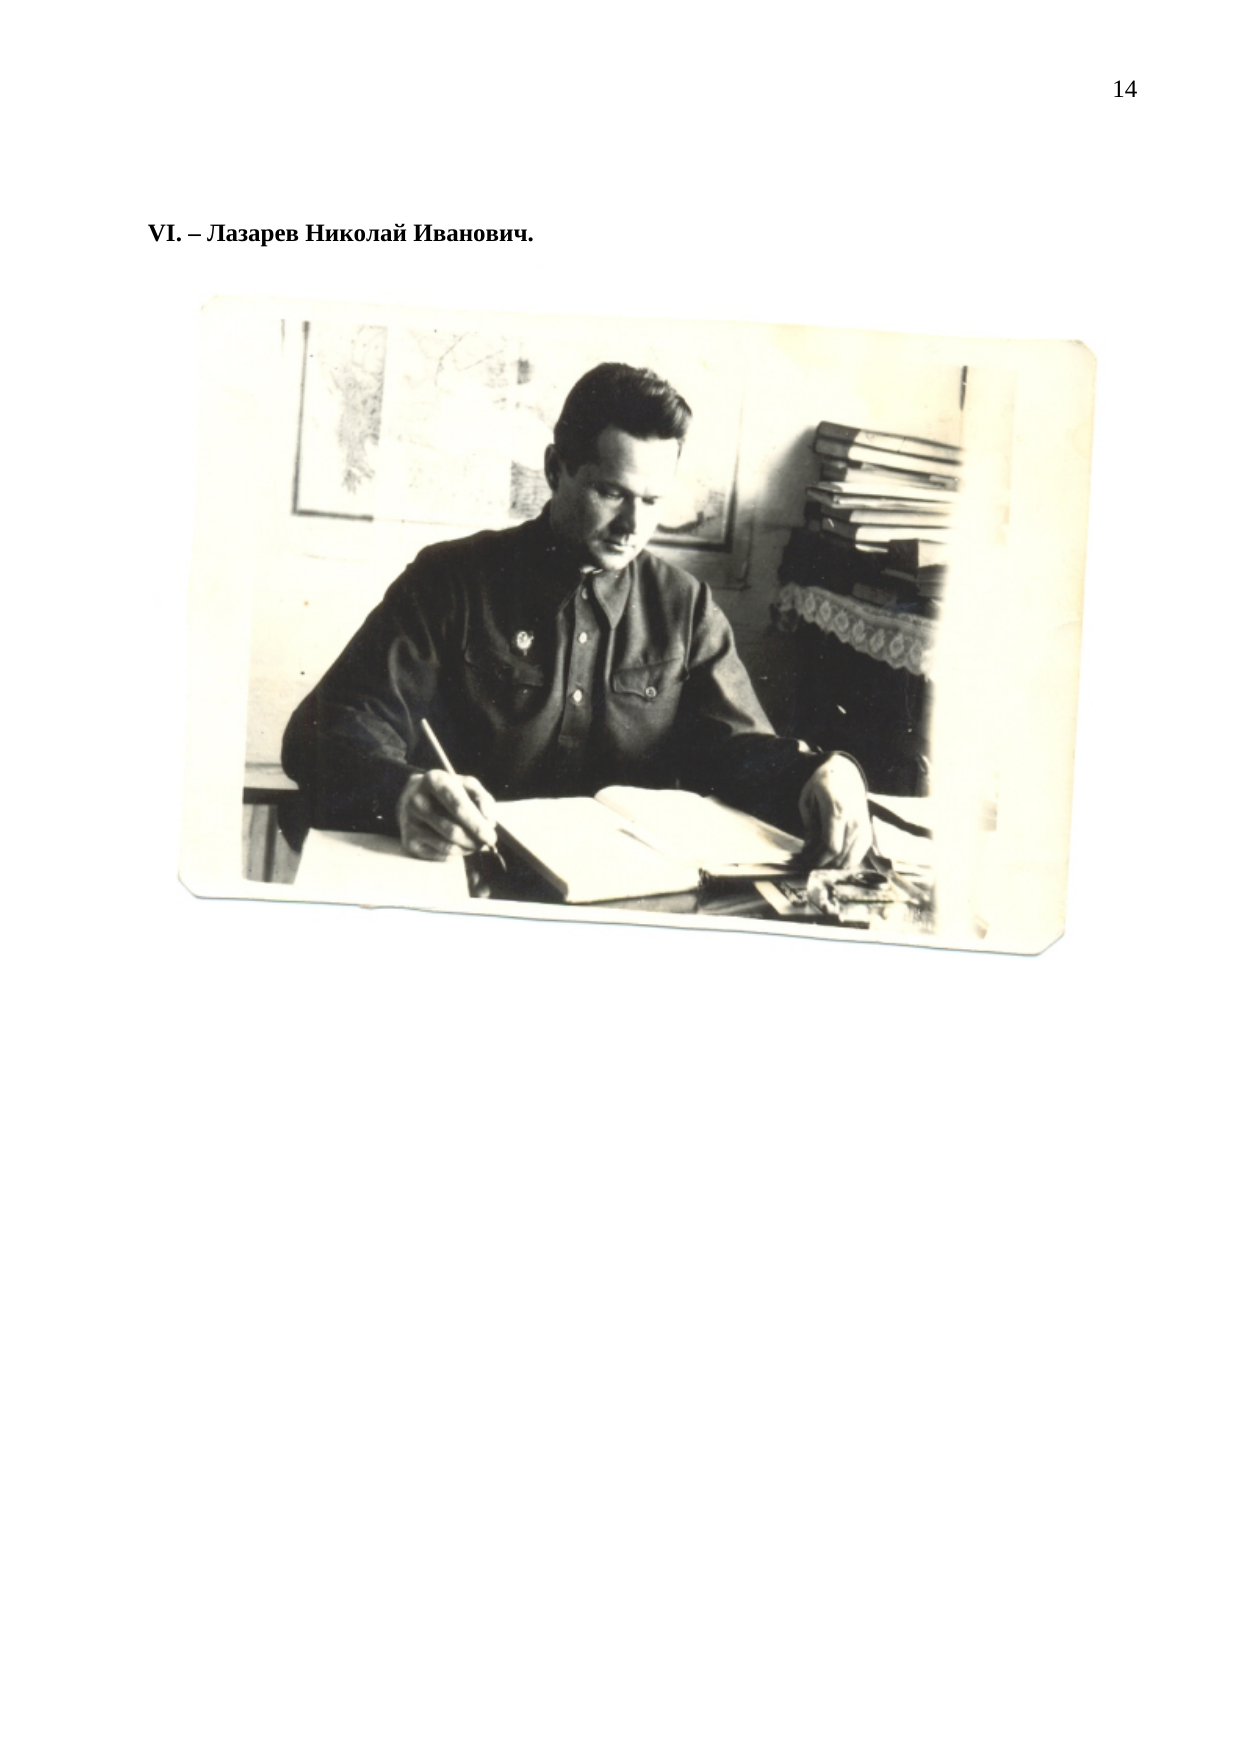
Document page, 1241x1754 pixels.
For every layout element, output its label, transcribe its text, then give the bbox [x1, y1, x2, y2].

text VI. – Лазарев Николай Иванович. [148, 218, 1137, 246]
picture [147, 260, 1136, 959]
